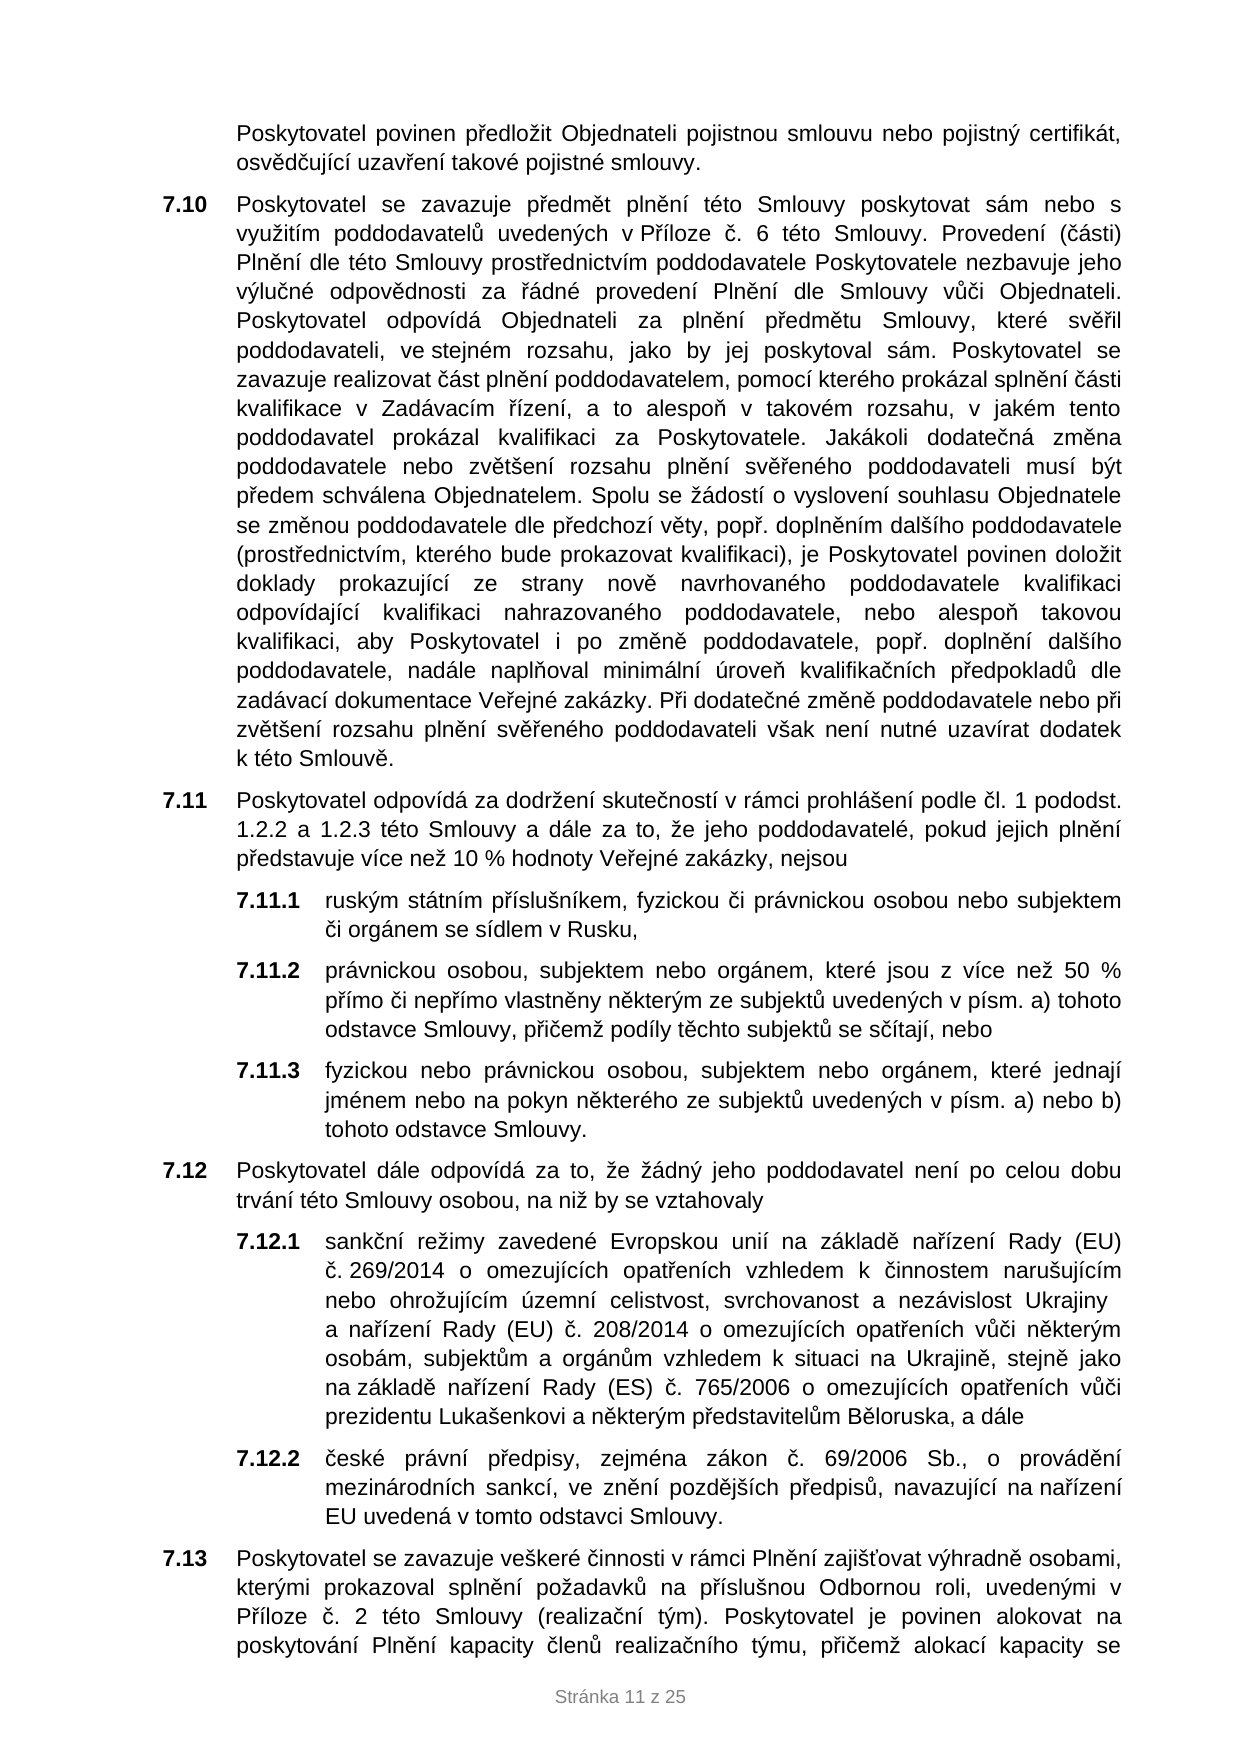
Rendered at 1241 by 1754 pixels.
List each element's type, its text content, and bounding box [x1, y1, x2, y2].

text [162, 1543, 1122, 1660]
text Poskytovatel se zavazuje předmět plnění této Smlouvy poskytovat sám nebo s využitím poddodavatelů uvedených v Příloze č. 6 této Smlouvy. Provedení (části) Plnění dle této Smlouvy prostřednictvím poddodavatele Poskytovatele nezbavuje jeho výlučné odpovědnosti za řádné provedení Plnění dle Smlouvy vůči Objednateli. Poskytovatel odpovídá Objednateli za plnění předmětu Smlouvy, které svěřil poddodavateli, ve stejném rozsahu, jako by jej poskytoval sám. Poskytovatel se zavazuje realizovat část plnění poddodavatelem, pomocí kterého prokázal splnění části kvalifikace v Zadávacím řízení, a to alespoň v takovém rozsahu, v jakém tento poddodavatel prokázal kvalifikaci za Poskytovatele. Jakákoli dodatečná změna poddodavatele nebo zvětšení rozsahu plnění svěřeného poddodavateli musí být předem schválena Objednatelem. Spolu se žádostí o vyslovení souhlasu Objednatele se změnou poddodavatele dle předchozí věty, popř. doplněním dalšího poddodavatele (prostřednictvím, kterého bude prokazovat kvalifikaci), je Poskytovatel povinen doložit doklady prokazující ze strany nově navrhovaného poddodavatele kvalifikaci odpovídající kvalifikaci nahrazovaného poddodavatele, nebo alespoň takovou kvalifikaci, aby Poskytovatel i po změně poddodavatele, popř. doplnění dalšího poddodavatele, nadále naplňoval minimální úroveň kvalifikačních předpokladů dle zadávací dokumentace Veřejné zakázky. Při dodatečné změně poddodavatele nebo při zvětšení rozsahu plnění svěřeného poddodavateli však není nutné uzavírat dodatek k této Smlouvě. [162, 189, 1122, 772]
text české právní předpisy, zejména zákon č. 69/2006 Sb., o provádění mezinárodních sankcí, ve znění pozdějších předpisů, navazující na nařízení EU uvedená v tomto odstavci Smlouvy. [236, 1443, 1122, 1531]
text sankční režimy zavedené Evropskou unií na základě nařízení Rady (EU) č. 269/2014 o omezujících opatřeních vzhledem k činnostem narušujícím nebo ohrožujícím územní celistvost, svrchovanost a nezávislost Ukrajiny a nařízení Rady (EU) č. 208/2014 o omezujících opatřeních vůči některým osobám, subjektům a orgánům vzhledem k situaci na Ukrajině, stejně jako na základě nařízení Rady (ES) č. 765/2006 o omezujících opatřeních vůči prezidentu Lukašenkovi a některým představitelům Běloruska, a dále [236, 1226, 1122, 1431]
text právnickou osobou, subjektem nebo orgánem, které jsou z více než 50 % přímo či nepřímo vlastněny některým ze subjektů uvedených v písm. a) tohoto odstavce Smlouvy, přičemž podíly těchto subjektů se sčítají, nebo [236, 956, 1122, 1043]
text fyzickou nebo právnickou osobou, subjektem nebo orgánem, které jednají jménem nebo na pokyn některého ze subjektů uvedených v písm. a) nebo b) tohoto odstavce Smlouvy. [236, 1056, 1122, 1143]
text Poskytovatel odpovídá za dodržení skutečností v rámci prohlášení podle čl. 1 pododst. 1.2.2 a 1.2.3 této Smlouvy a dále za to, že jeho poddodavatelé, pokud jejich plnění představuje více než 10 % hodnoty Veřejné zakázky, nejsou [162, 785, 1122, 872]
text ruským státním příslušníkem, fyzickou či právnickou osobou nebo subjektem či orgánem se sídlem v Rusku, [236, 885, 1122, 943]
text Poskytovatel dále odpovídá za to, že žádný jeho poddodavatel není po celou dobu trvání této Smlouvy osobou, na niž by se vztahovaly [162, 1156, 1122, 1214]
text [162, 118, 1122, 176]
